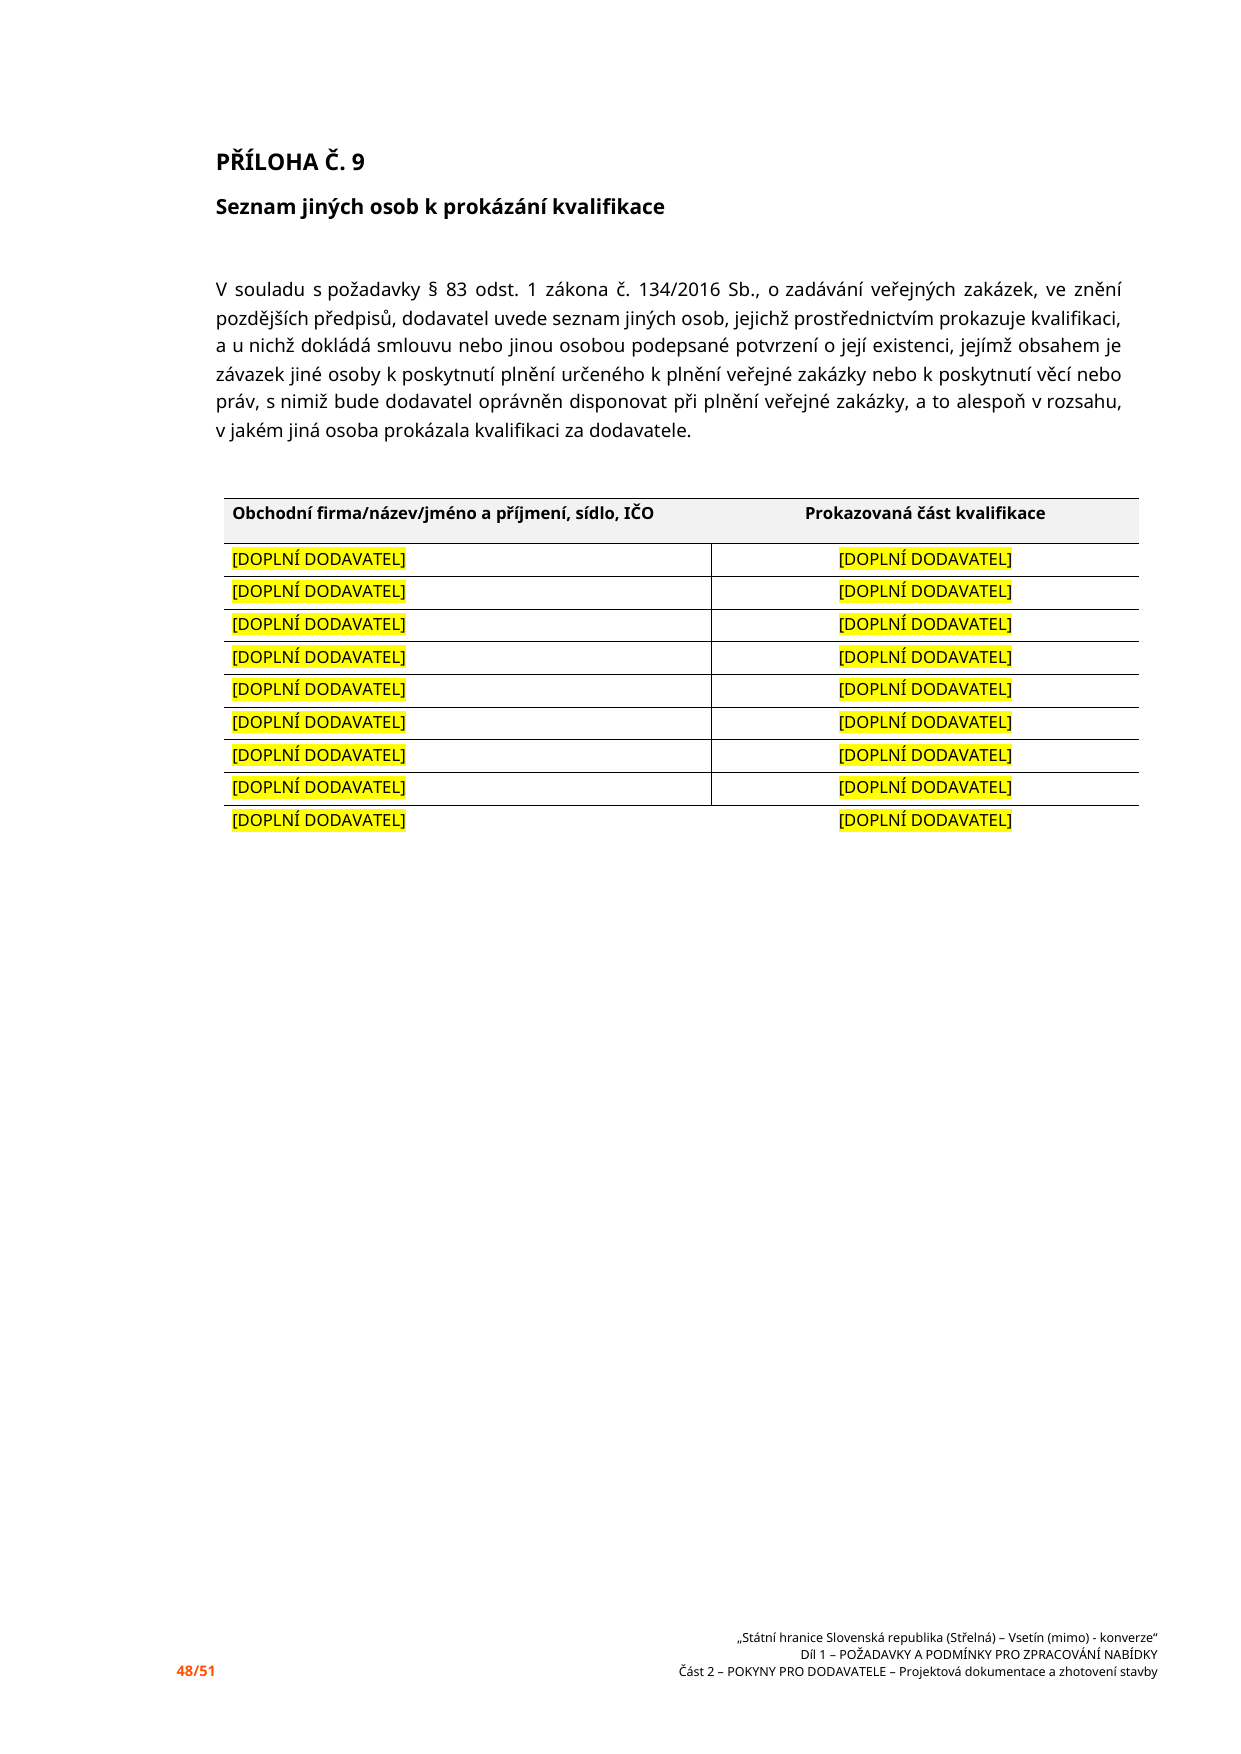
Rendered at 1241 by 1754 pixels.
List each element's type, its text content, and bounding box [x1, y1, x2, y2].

table_cell [DOPLNÍ DODAVATEL] [224, 610, 711, 641]
table_header Prokazovaná část kvalifikace [711, 499, 1139, 543]
table_cell [DOPLNÍ DODAVATEL] [224, 740, 711, 772]
table_cell [DOPLNÍ DODAVATEL] [712, 708, 1139, 739]
table_cell [DOPLNÍ DODAVATEL] [224, 806, 711, 837]
table_cell [DOPLNÍ DODAVATEL] [224, 544, 711, 576]
text Seznam jiných osob k prokázání kvalifikace [216, 192, 1122, 221]
table_cell [DOPLNÍ DODAVATEL] [224, 642, 711, 674]
table_header Obchodní firma/název/jméno a příjmení, sídlo, IČO [224, 499, 711, 543]
table_cell [DOPLNÍ DODAVATEL] [224, 675, 711, 707]
table_cell [DOPLNÍ DODAVATEL] [224, 773, 711, 805]
table_cell [DOPLNÍ DODAVATEL] [224, 708, 711, 739]
table_cell [DOPLNÍ DODAVATEL] [712, 577, 1139, 608]
table_cell [DOPLNÍ DODAVATEL] [712, 773, 1139, 805]
table_cell [DOPLNÍ DODAVATEL] [712, 740, 1139, 772]
table_cell [DOPLNÍ DODAVATEL] [712, 675, 1139, 707]
table_cell [DOPLNÍ DODAVATEL] [712, 610, 1139, 641]
table_cell [DOPLNÍ DODAVATEL] [712, 544, 1139, 576]
table_cell [DOPLNÍ DODAVATEL] [711, 806, 1139, 837]
text V souladu s požadavky § 83 odst. 1 zákona č. 134/2016 Sb., o zadávání veřejných zakázek, ve znění pozdějších předpisů, dodavatel uvede seznam jiných osob, jejichž prostřednictvím prokazuje kvalifikaci, a u nichž dokládá smlouvu nebo jinou osobou podepsané potvrzení o její existenci, jejímž obsahem je závazek jiné osoby k poskytnutí plnění určeného k plnění veřejné zakázky nebo k poskytnutí věcí nebo práv, s nimiž bude dodavatel oprávněn disponovat při plnění veřejné zakázky, a to alespoň v rozsahu, v jakém jiná osoba prokázala kvalifikaci za dodavatele. [216, 277, 1122, 442]
text Příloha č. 9 [216, 146, 1122, 177]
table_cell [DOPLNÍ DODAVATEL] [224, 577, 711, 608]
table_cell [DOPLNÍ DODAVATEL] [712, 642, 1139, 674]
